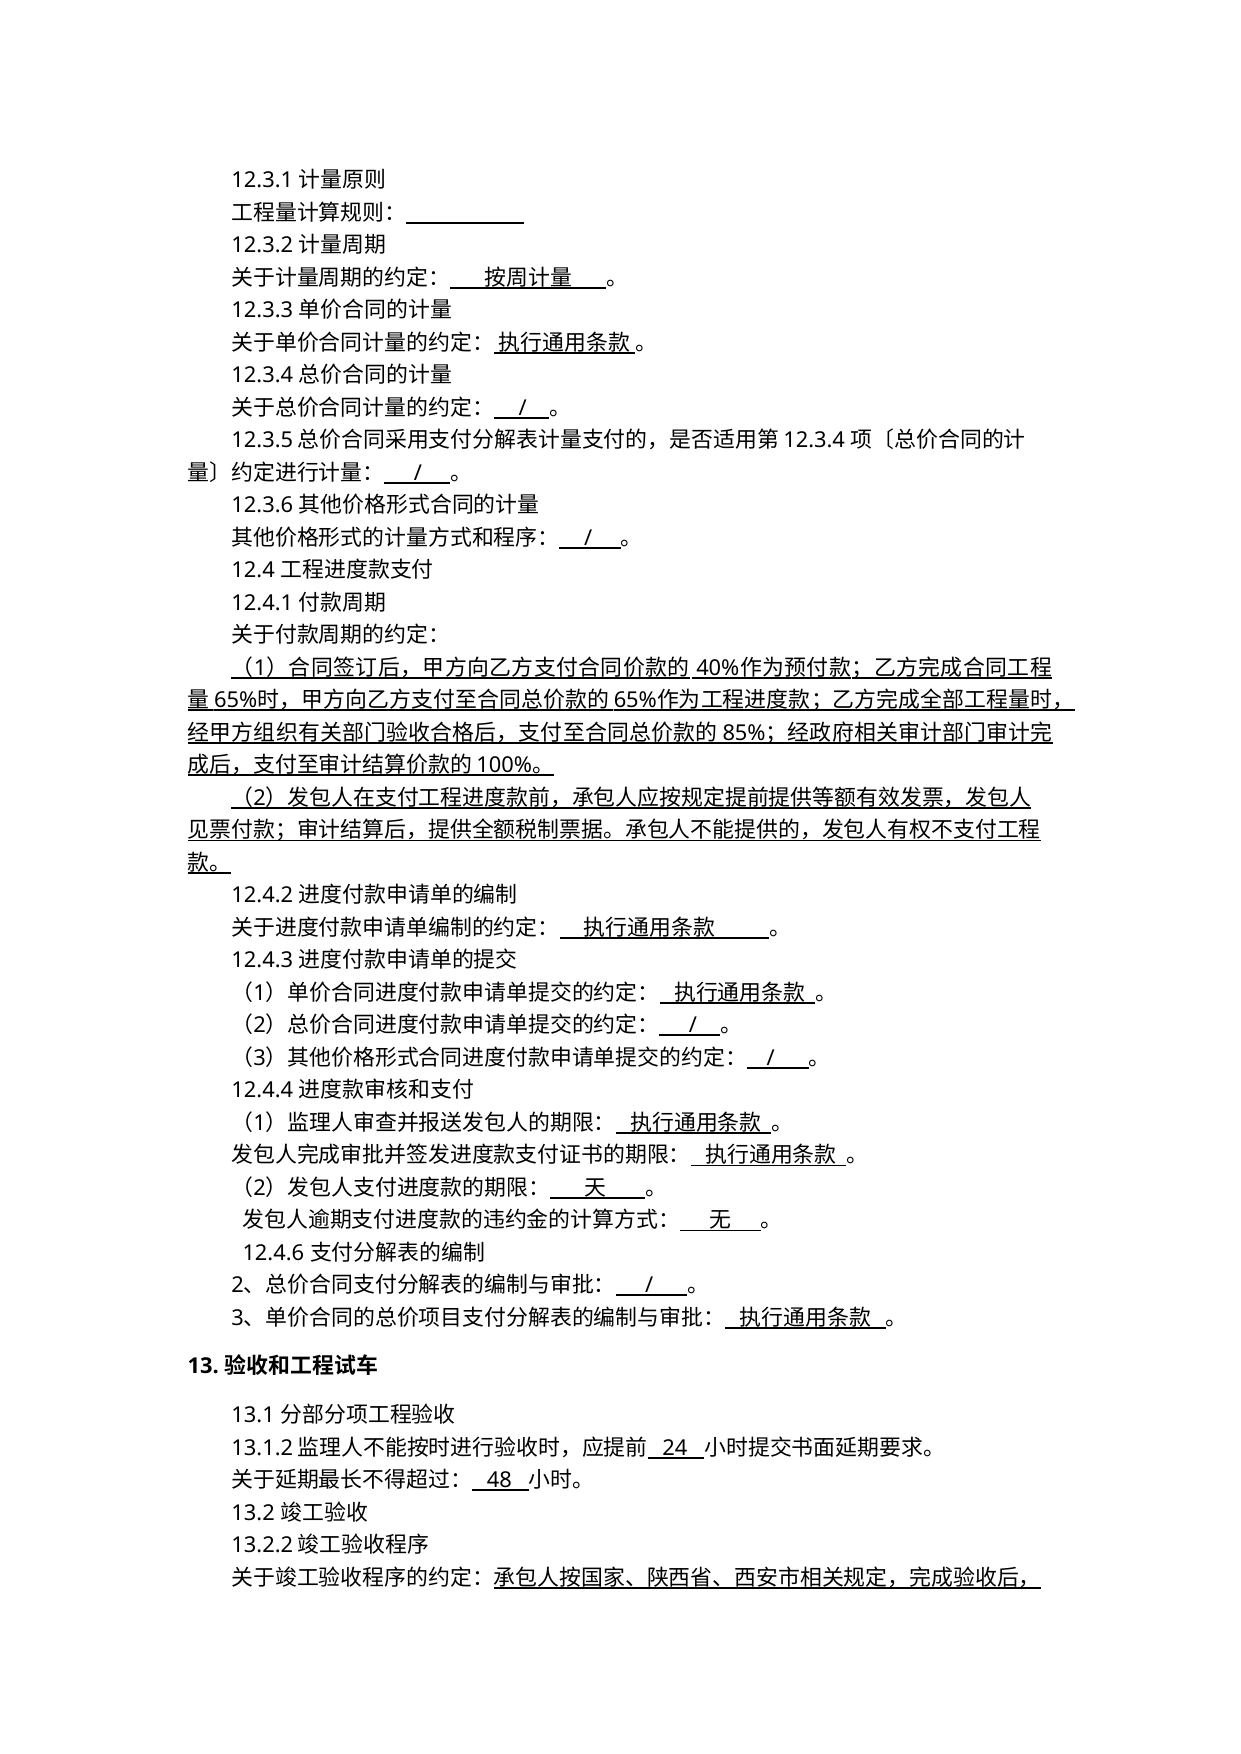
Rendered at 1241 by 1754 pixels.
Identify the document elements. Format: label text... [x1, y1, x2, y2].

text 关于总价合同计量的约定： / 。 [187, 389, 1053, 422]
text 12.4.2 进度付款申请单的编制 [187, 877, 1053, 909]
text 12.3.3 单价合同的计量 [187, 292, 1053, 324]
text 关于计量周期的约定： 按周计量 。 [187, 259, 1053, 292]
text 13.1 分部分项工程验收 [187, 1397, 1053, 1429]
text 关于进度付款申请单编制的约定： 执行通用条款 。 [187, 909, 1053, 942]
text （1）监理人审查并报送发包人的期限： 执行通用条款 。 [187, 1104, 1053, 1137]
text 发包人逾期支付进度款的违约金的计算方式： 无 。 [187, 1202, 1053, 1234]
text 12.4.1 付款周期 [187, 584, 1053, 617]
text （1）合同签订后，甲方向乙方支付合同价款的40%作为预付款；乙方完成合同工程量65%时，甲方向乙方支付至合同总价款的65%作为工程进度款；乙方完成全部工程量时，经甲方组织有关部门验收合格后，支付至合同总价款的85%；经政府相关审计部门审计完成后，支付至审计结算价款的100%。 [187, 743, 1053, 779]
text 12.3.5总价合同采用支付分解表计量支付的，是否适用第12.3.4 项〔总价合同的计量〕约定进行计量： / 。 [187, 422, 1053, 487]
text 12.4 工程进度款支付 [187, 552, 1053, 584]
text （3）其他价格形式合同进度付款申请单提交的约定： / 。 [187, 1039, 1053, 1072]
text （1）合同签订后，甲方向乙方支付合同价款的40%作为预付款；乙方完成合同工程量65%时，甲方向乙方支付至合同总价款的65%作为工程进度款；乙方完成全部工程量时，经甲方组织有关部门验收合格后，支付至合同总价款的85%；经政府相关审计部门审计完成后，支付至审计结算价款的100%。 [187, 710, 1053, 742]
text 13.1.2监理人不能按时进行验收时，应提前 24 小时提交书面延期要求。 [187, 1429, 1053, 1462]
text 其他价格形式的计量方式和程序： / 。 [187, 519, 1053, 552]
text （2）总价合同进度付款申请单提交的约定： / 。 [187, 1007, 1053, 1039]
text 13.2 竣工验收 [187, 1494, 1053, 1527]
text 12.4.6 支付分解表的编制 [187, 1234, 1053, 1267]
text （2）发包人在支付工程进度款前，承包人应按规定提前提供等额有效发票，发包人见票付款；审计结算后，提供全额税制票据。承包人不能提供的，发包人有权不支付工程款。 [187, 779, 1053, 877]
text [187, 1559, 1053, 1592]
text 关于延期最长不得超过： 48 小时。 [187, 1462, 1053, 1494]
text （1）单价合同进度付款申请单提交的约定： 执行通用条款 。 [187, 974, 1053, 1007]
text 12.3.6 其他价格形式合同的计量 [187, 487, 1053, 519]
text 12.4.3 进度付款申请单的提交 [187, 942, 1053, 974]
text 工程量计算规则： [187, 194, 1053, 227]
text 12.3.2 计量周期 [187, 227, 1053, 259]
text 12.4.4 进度款审核和支付 [187, 1072, 1053, 1104]
text 12.3.4 总价合同的计量 [187, 357, 1053, 389]
text 3、单价合同的总价项目支付分解表的编制与审批： 执行通用条款 。 [187, 1299, 1053, 1332]
text （1）合同签订后，甲方向乙方支付合同价款的40%作为预付款；乙方完成合同工程量65%时，甲方向乙方支付至合同总价款的65%作为工程进度款；乙方完成全部工程量时，经甲方组织有关部门验收合格后，支付至合同总价款的85%；经政府相关审计部门审计完成后，支付至审计结算价款的100%。 [187, 649, 1053, 709]
subtitle 13. 验收和工程试车 [187, 1348, 1053, 1381]
text 13.2.2竣工验收程序 [187, 1527, 1053, 1559]
text 2、总价合同支付分解表的编制与审批： / 。 [187, 1267, 1053, 1299]
text 12.3.1 计量原则 [187, 162, 1053, 194]
text （2）发包人支付进度款的期限： 天 。 [187, 1169, 1053, 1202]
text 关于付款周期的约定： [187, 617, 1053, 649]
text 发包人完成审批并签发进度款支付证书的期限： 执行通用条款 。 [187, 1137, 1053, 1169]
text 关于单价合同计量的约定： 执行通用条款 。 [187, 324, 1053, 357]
